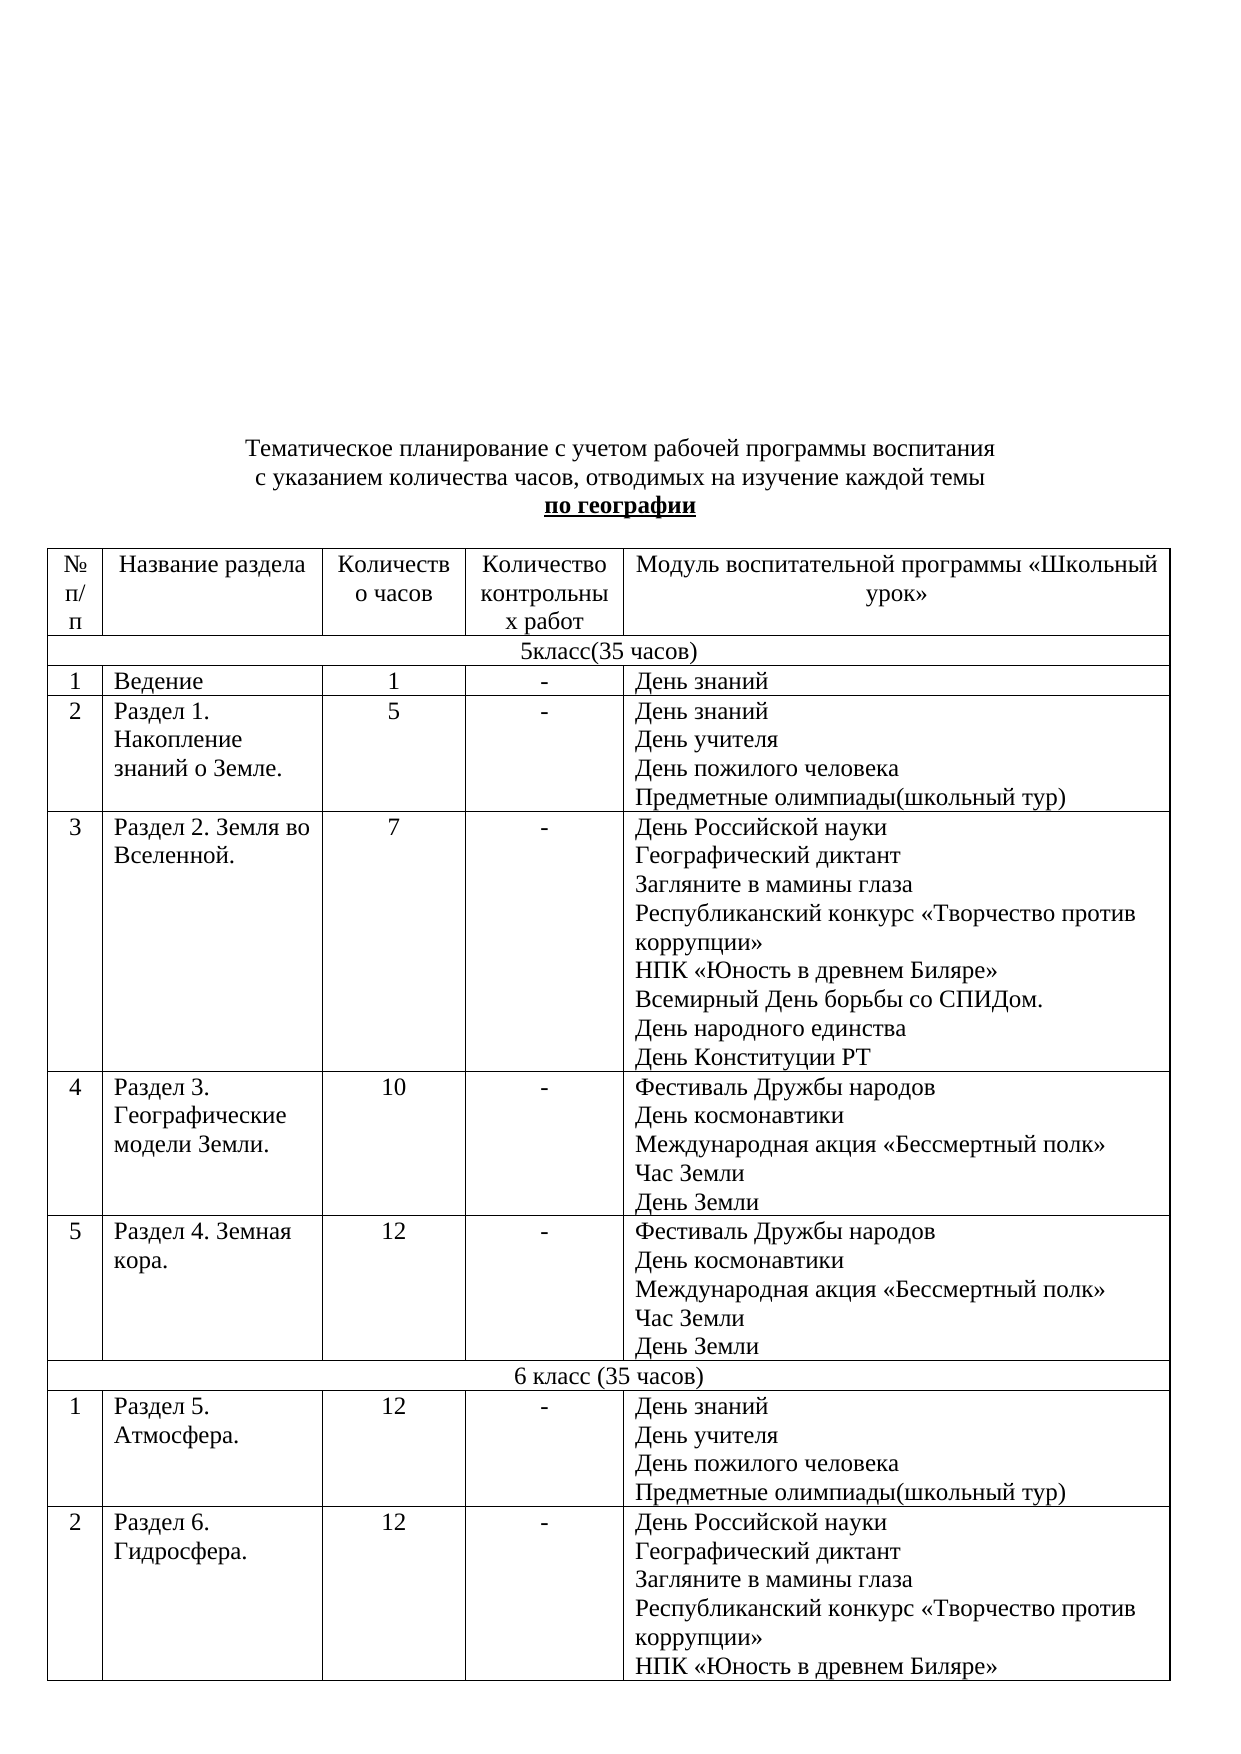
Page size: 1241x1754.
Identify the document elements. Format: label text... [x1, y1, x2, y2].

table_cell День знаний [624, 666, 1169, 695]
table_header № п/п [48, 549, 102, 635]
table_cell 5 [48, 1216, 102, 1360]
table_cell Фестиваль Дружбы народов День космонавтики Международная акция «Бессмертный полк» Час Земли День Земли [624, 1216, 1169, 1360]
table_cell 2 [48, 1507, 102, 1679]
table_cell 5класс(35 часов) [48, 636, 1169, 665]
table_cell 7 [323, 812, 465, 1071]
table_cell Раздел 3. Географические модели Земли. [103, 1072, 322, 1215]
table_cell 12 [323, 1391, 465, 1506]
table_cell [624, 1507, 1169, 1679]
table_cell 6 класс (35 часов) [48, 1361, 1169, 1390]
table_cell - [466, 1391, 623, 1506]
table_cell 10 [323, 1072, 465, 1215]
table_cell Фестиваль Дружбы народов День космонавтики Международная акция «Бессмертный полк» Час Земли День Земли [624, 1072, 1169, 1215]
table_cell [103, 1507, 322, 1679]
table_cell 3 [48, 812, 102, 1071]
table_cell День знаний День учителя День пожилого человека Предметные олимпиады(школьный тур) [624, 696, 1169, 811]
table_cell - [466, 1216, 623, 1360]
text Тематическое планирование с учетом рабочей программы воспитания [59, 433, 1181, 462]
table_cell 1 [323, 666, 465, 695]
table_cell - [466, 666, 623, 695]
text с указанием количества часов, отводимых на изучение каждой темы [59, 462, 1181, 490]
table_header Модуль воспитательной программы «Школьный урок» [624, 549, 1169, 635]
table_cell 1 [48, 1391, 102, 1506]
table_cell Раздел 2. Земля во Вселенной. [103, 812, 322, 1071]
table_cell 5 [323, 696, 465, 811]
table_cell - [466, 1507, 623, 1679]
text по географии [59, 490, 1181, 519]
table_cell 4 [48, 1072, 102, 1215]
table_cell Раздел 4. Земная кора. [103, 1216, 322, 1360]
table_cell 1 [48, 666, 102, 695]
table_header Количество часов [323, 549, 465, 635]
table_cell 2 [48, 696, 102, 811]
table_cell День знаний День учителя День пожилого человека Предметные олимпиады(школьный тур) [624, 1391, 1169, 1506]
table_cell Ведение [103, 666, 322, 695]
table_cell 12 [323, 1507, 465, 1679]
table_cell Раздел 5. Атмосфера. [103, 1391, 322, 1506]
table_cell - [466, 812, 623, 1071]
table_cell - [466, 1072, 623, 1215]
table_header Название раздела [103, 549, 322, 635]
table_cell 12 [323, 1216, 465, 1360]
table_cell Раздел 1. Накопление знаний о Земле. [103, 696, 322, 811]
table_header Количество контрольных работ [466, 549, 623, 635]
table_cell - [466, 696, 623, 811]
